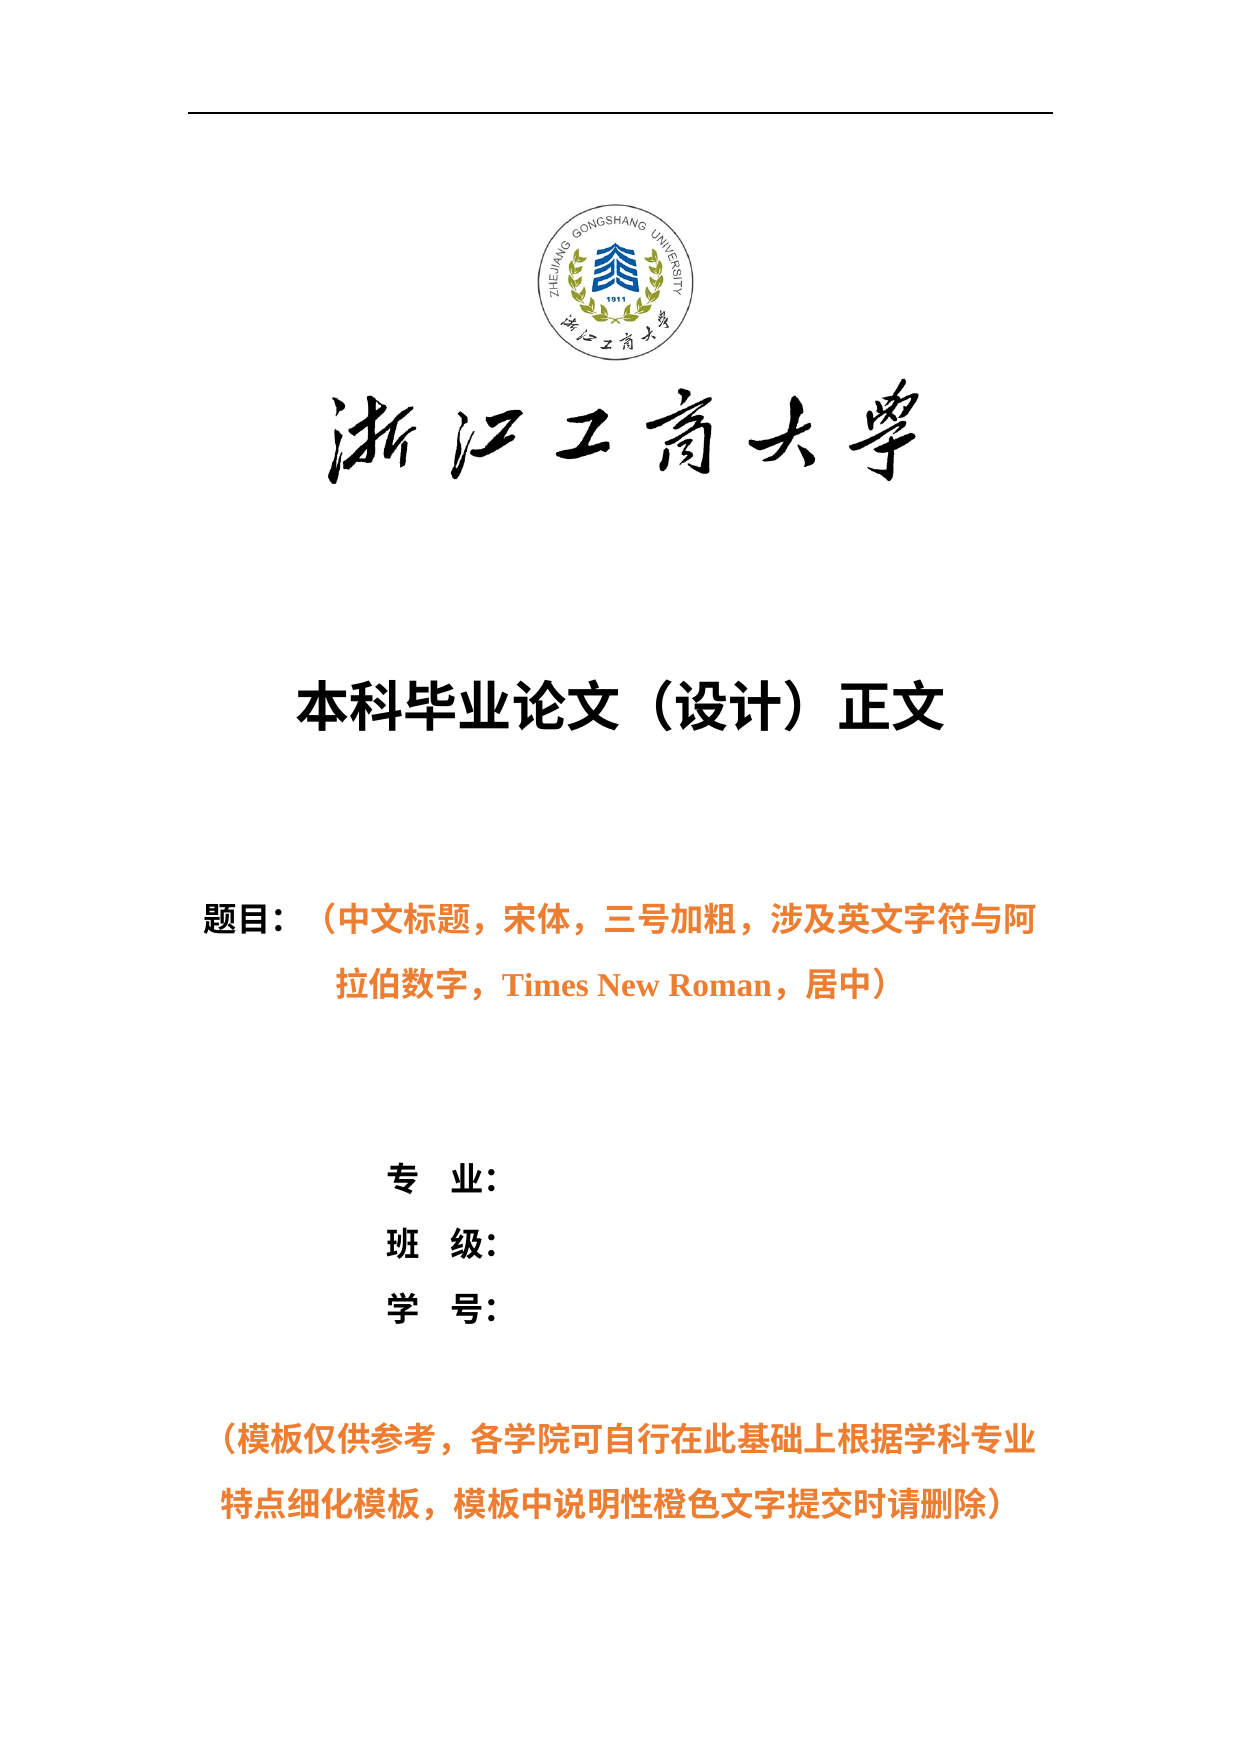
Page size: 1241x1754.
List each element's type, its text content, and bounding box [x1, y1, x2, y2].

text 专 业： [187, 1144, 1053, 1209]
text 题目：（中文标题，宋体，三号加粗，涉及英文字符与阿拉伯数字，Times New Roman，居中） [187, 884, 1053, 1014]
text （模板仅供参考，各学院可自行在此基础上根据学科专业特点细化模板，模板中说明性橙色文字提交时请删除） [187, 1404, 1053, 1534]
text 本科毕业论文（设计）正文 [187, 654, 1053, 752]
picture [306, 182, 934, 491]
text 班 级： [187, 1209, 1053, 1274]
text 学 号： [187, 1274, 1053, 1339]
